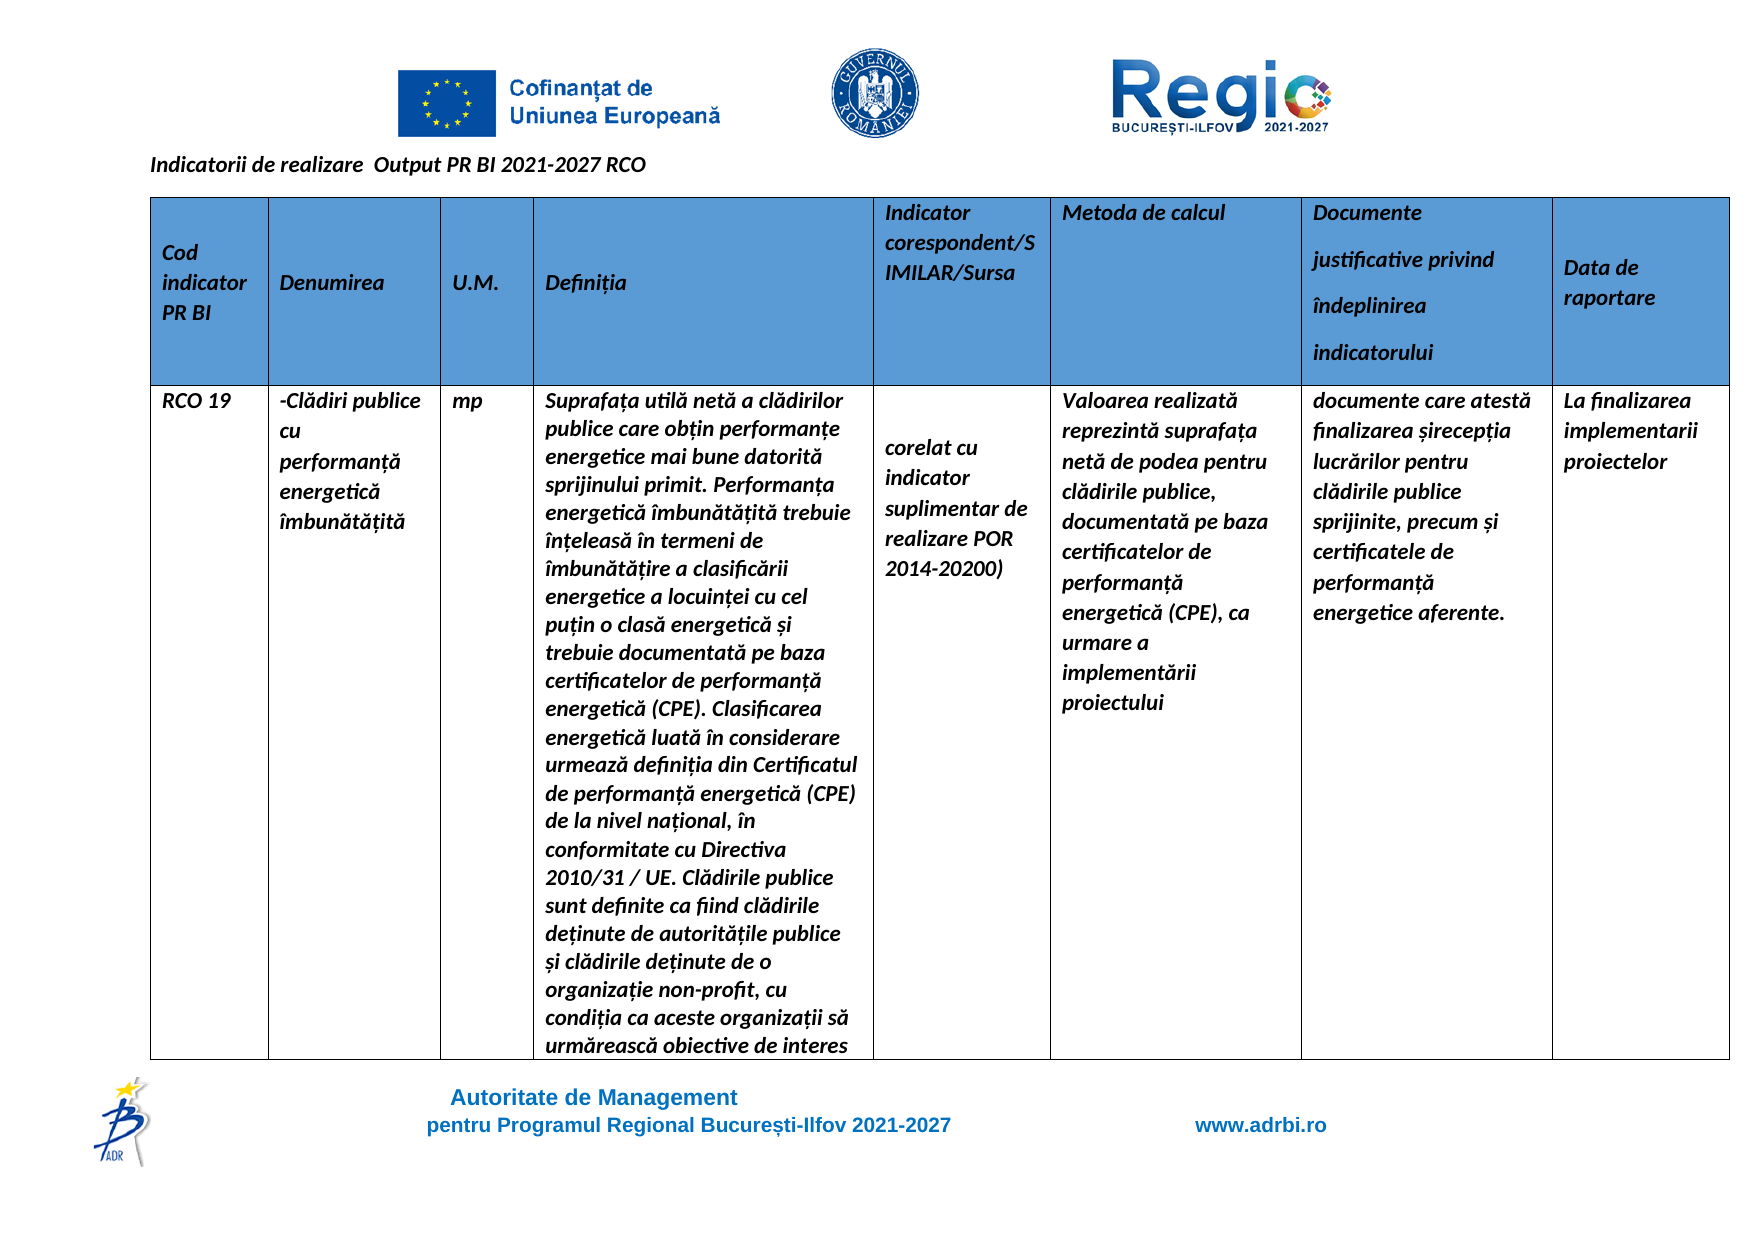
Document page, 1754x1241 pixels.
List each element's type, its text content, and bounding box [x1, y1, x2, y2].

table_header Documente justificative privind îndeplinirea indicatorului [1302, 198, 1552, 385]
table_header Indicator corespondent/SIMILAR/Sursa [874, 198, 1050, 385]
table_cell -Clădiri publice cu performanță energetică îmbunătățită [269, 386, 440, 1059]
table_header U.M. [441, 198, 533, 385]
table_cell RCO 19 [151, 386, 268, 1059]
table_cell mp [441, 386, 533, 1059]
table_header Denumirea [269, 198, 440, 385]
picture [93, 1077, 152, 1167]
table_header Data de raportare [1553, 198, 1729, 385]
table_header Cod indicator PR BI [151, 198, 268, 385]
table_header Definiția [534, 198, 873, 385]
text Indicatorii de realizare Output PR BI 2021-2027 RCO [150, 150, 1604, 178]
table_cell La finalizarea implementarii proiectelor [1553, 386, 1729, 1059]
table_header Metoda de calcul [1051, 198, 1301, 385]
table_cell corelat cu indicator suplimentar de realizare POR 2014-20200) [874, 386, 1050, 1059]
picture [393, 47, 1331, 138]
